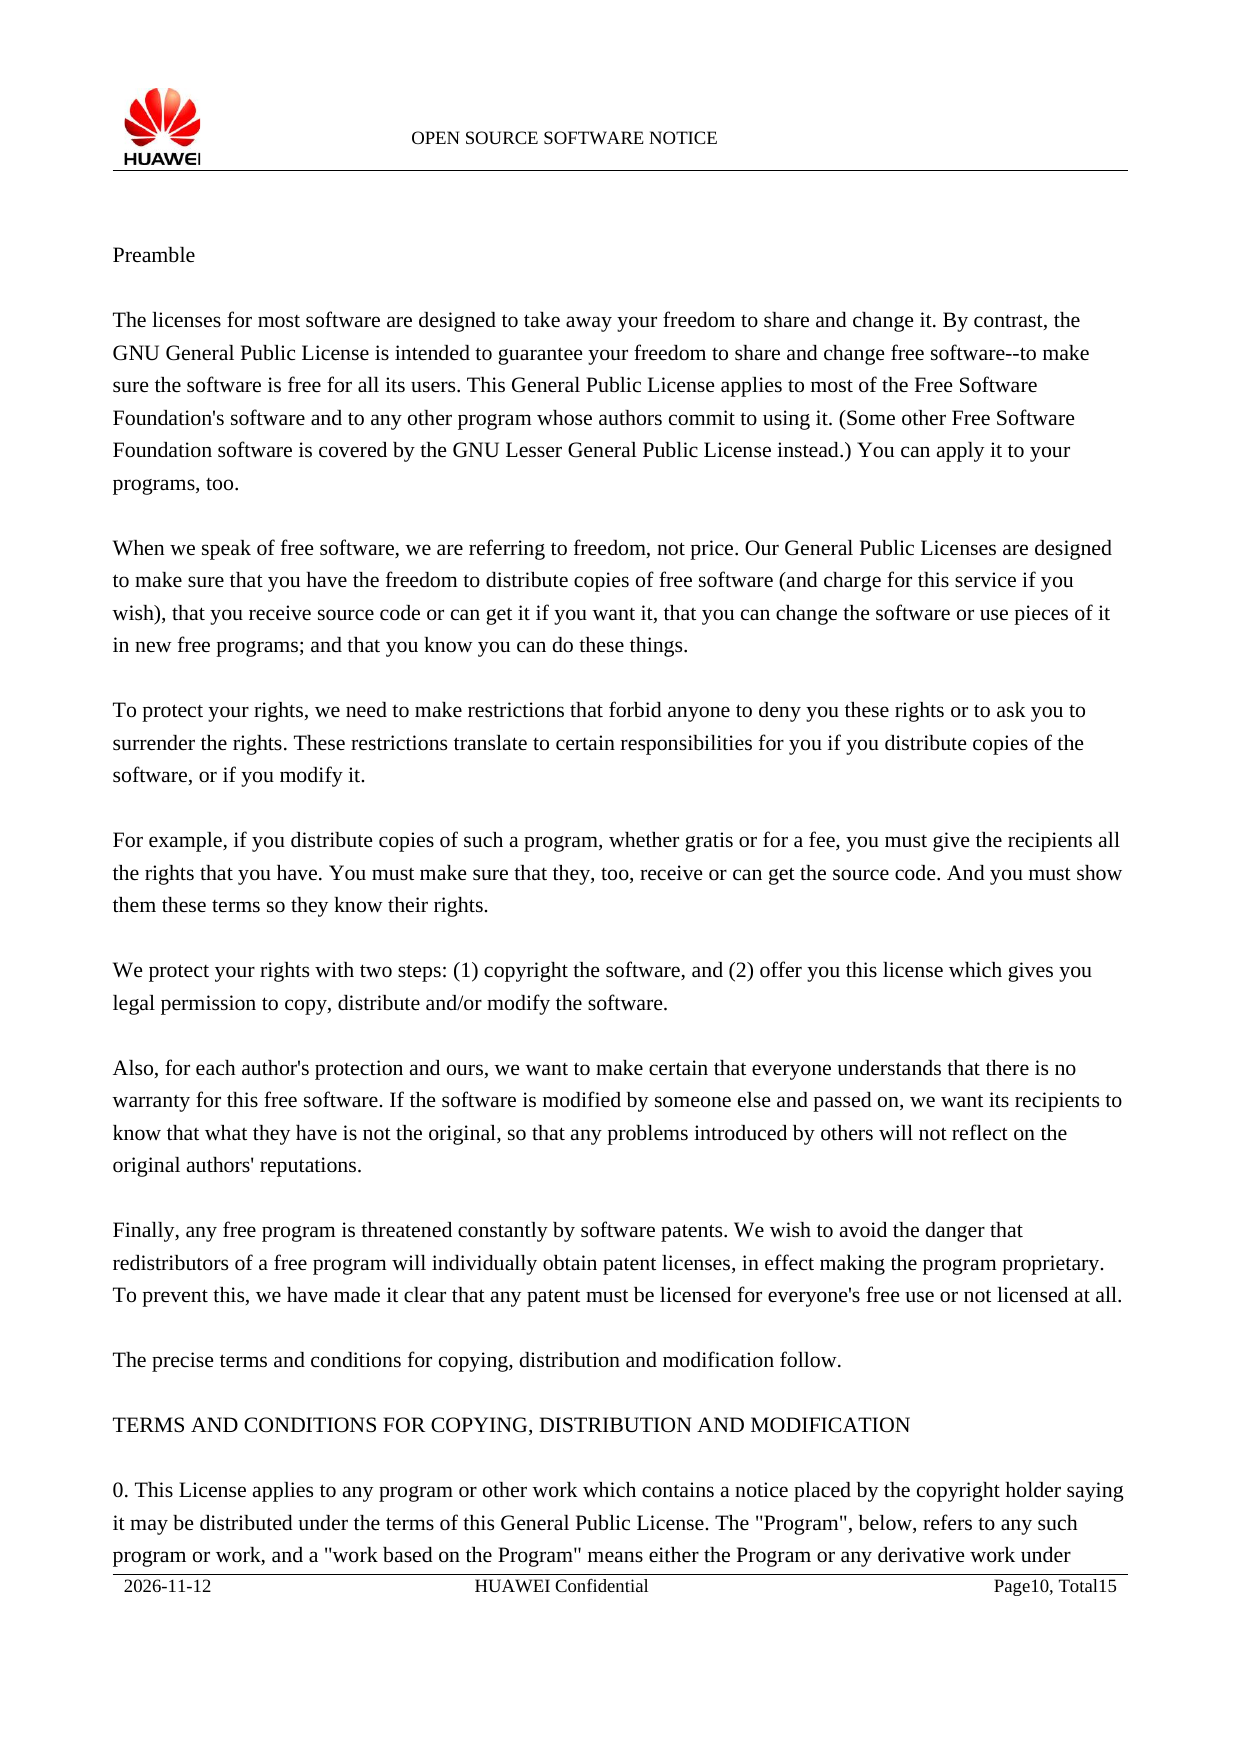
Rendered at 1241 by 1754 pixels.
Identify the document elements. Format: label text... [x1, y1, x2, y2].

picture [124, 88, 201, 165]
